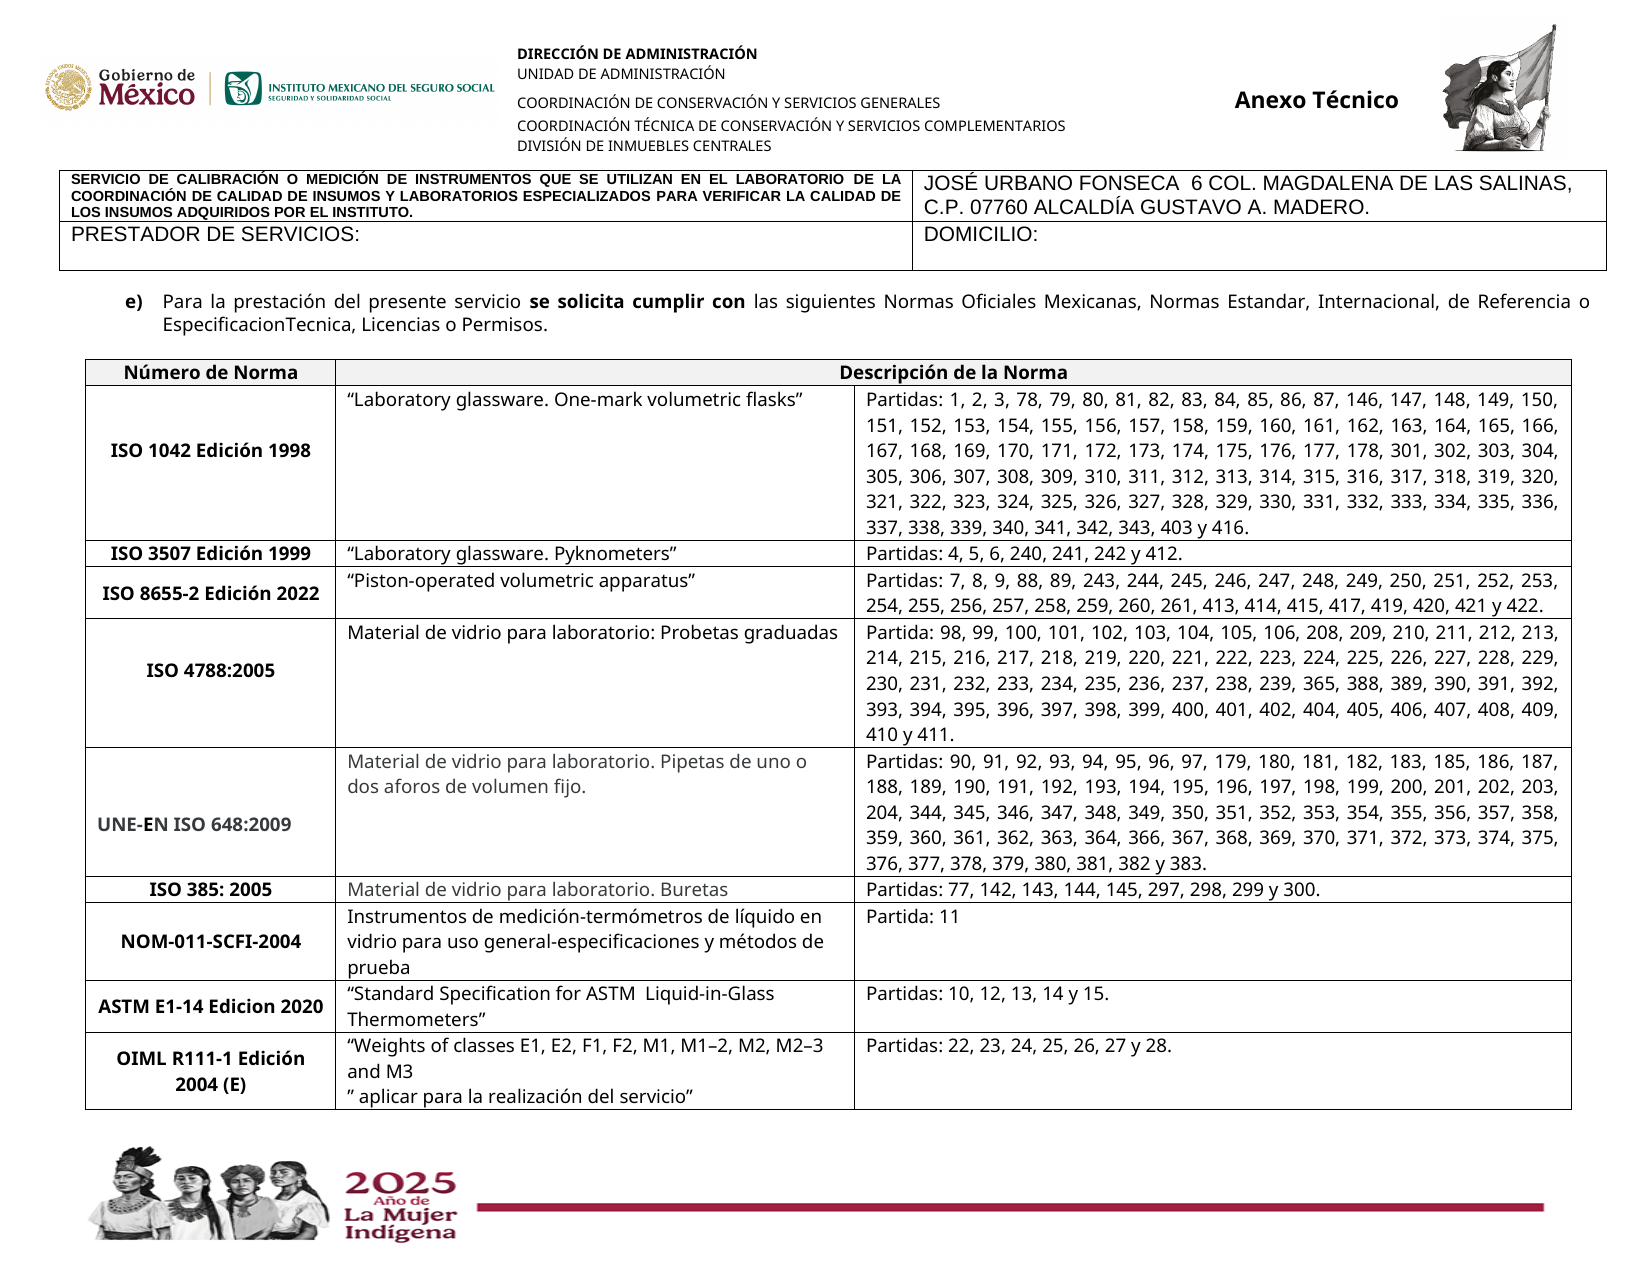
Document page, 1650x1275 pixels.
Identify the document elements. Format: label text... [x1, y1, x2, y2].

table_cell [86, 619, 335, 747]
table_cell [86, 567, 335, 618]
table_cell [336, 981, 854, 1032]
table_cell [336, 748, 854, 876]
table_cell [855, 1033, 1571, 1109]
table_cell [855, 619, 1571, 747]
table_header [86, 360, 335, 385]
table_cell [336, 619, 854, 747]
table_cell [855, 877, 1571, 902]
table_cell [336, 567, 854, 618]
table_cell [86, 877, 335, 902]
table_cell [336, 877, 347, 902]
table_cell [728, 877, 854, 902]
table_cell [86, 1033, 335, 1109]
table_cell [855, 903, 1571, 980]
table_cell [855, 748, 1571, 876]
list Para la prestación del presente servicio se solicita cumplir con las siguientes Normas Oficiales Mexicanas, Normas Estandar, Internacional, de Referencia o EspecificacionTecnica, Licencias o Permisos. [125, 290, 1591, 336]
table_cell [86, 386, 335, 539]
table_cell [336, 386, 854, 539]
picture [59, 1134, 1609, 1249]
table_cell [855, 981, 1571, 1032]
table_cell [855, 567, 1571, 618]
picture [40, 53, 501, 125]
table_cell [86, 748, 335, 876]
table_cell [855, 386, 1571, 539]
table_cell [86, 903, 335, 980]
picture [1437, 17, 1568, 158]
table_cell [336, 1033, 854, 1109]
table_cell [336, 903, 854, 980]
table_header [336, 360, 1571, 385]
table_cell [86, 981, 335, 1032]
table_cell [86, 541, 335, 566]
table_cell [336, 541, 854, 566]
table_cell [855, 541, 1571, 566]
